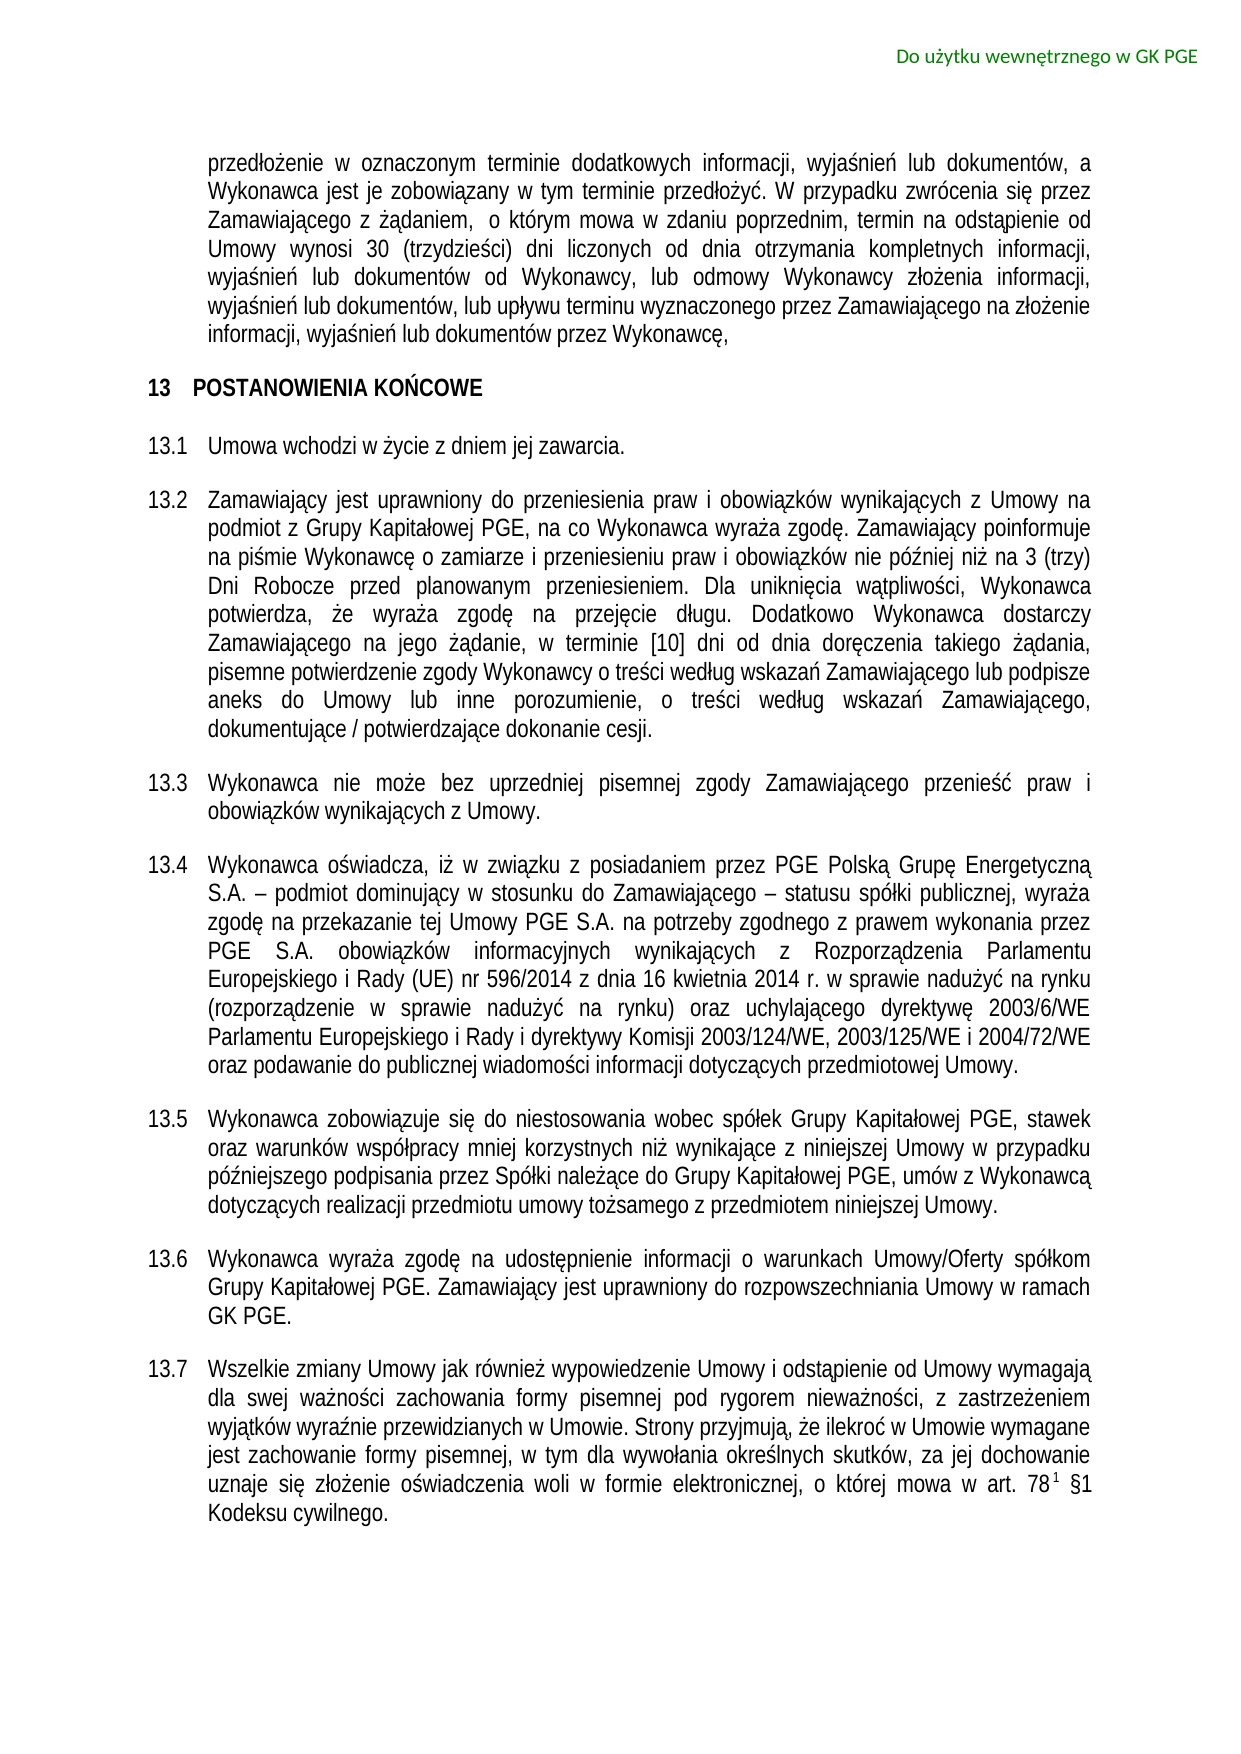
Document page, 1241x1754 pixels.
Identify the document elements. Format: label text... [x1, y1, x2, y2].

subtitle Postanowienia końcowe [148, 373, 1093, 402]
subtitle Wykonawca zobowiązuje się do niestosowania wobec spółek Grupy Kapitałowej PGE, stawek oraz warunków współpracy mniej korzystnych niż wynikające z niniejszej Umowy w przypadku późniejszego podpisania przez Spółki należące do Grupy Kapitałowej PGE, umów z Wykonawcą dotyczących realizacji przedmiotu umowy tożsamego z przedmiotem niniejszej Umowy. [148, 1104, 1093, 1218]
subtitle Umowa wchodzi w życie z dniem jej zawarcia. [148, 431, 1093, 460]
subtitle Wszelkie zmiany Umowy jak również wypowiedzenie Umowy i odstąpienie od Umowy wymagają dla swej ważności zachowania formy pisemnej pod rygorem nieważności, z zastrzeżeniem wyjątków wyraźnie przewidzianych w Umowie. Strony przyjmują, że ilekroć w Umowie wymagane jest zachowanie formy pisemnej, w tym dla wywołania określnych skutków, za jej dochowanie uznaje się złożenie oświadczenia woli w formie elektronicznej, o której mowa w art. 781 §1 Kodeksu cywilnego. [148, 1354, 1093, 1526]
subtitle Wykonawca wyraża zgodę na udostępnienie informacji o warunkach Umowy/Oferty spółkom Grupy Kapitałowej PGE. Zamawiający jest uprawniony do rozpowszechniania Umowy w ramach GK PGE. [148, 1243, 1093, 1329]
subtitle Wykonawca oświadcza, iż w związku z posiadaniem przez PGE Polską Grupę Energetyczną S.A. – podmiot dominujący w stosunku do Zamawiającego – statusu spółki publicznej, wyraża zgodę na przekazanie tej Umowy PGE S.A. na potrzeby zgodnego z prawem wykonania przez PGE S.A. obowiązków informacyjnych wynikających z Rozporządzenia Parlamentu Europejskiego i Rady (UE) nr 596/2014 z dnia 16 kwietnia 2014 r. w sprawie nadużyć na rynku (rozporządzenie w sprawie nadużyć na rynku) oraz uchylającego dyrektywę 2003/6/WE Parlamentu Europejskiego i Rady i dyrektywy Komisji 2003/124/WE, 2003/125/WE i 2004/72/WE oraz podawanie do publicznej wiadomości informacji dotyczących przedmiotowej Umowy. [148, 850, 1093, 1079]
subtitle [148, 148, 1093, 348]
subtitle Zamawiający jest uprawniony do przeniesienia praw i obowiązków wynikających z Umowy na podmiot z Grupy Kapitałowej PGE, na co Wykonawca wyraża zgodę. Zamawiający poinformuje na piśmie Wykonawcę o zamiarze i przeniesieniu praw i obowiązków nie później niż na 3 (trzy) Dni Robocze przed planowanym przeniesieniem. Dla uniknięcia wątpliwości, Wykonawca potwierdza, że wyraża zgodę na przejęcie długu. Dodatkowo Wykonawca dostarczy Zamawiającego na jego żądanie, w terminie [10] dni od dnia doręczenia takiego żądania, pisemne potwierdzenie zgody Wykonawcy o treści według wskazań Zamawiającego lub podpisze aneks do Umowy lub inne porozumienie, o treści według wskazań Zamawiającego, dokumentujące / potwierdzające dokonanie cesji. [148, 485, 1093, 742]
subtitle Wykonawca nie może bez uprzedniej pisemnej zgody Zamawiającego przenieść praw i obowiązków wynikających z Umowy. [148, 767, 1093, 825]
